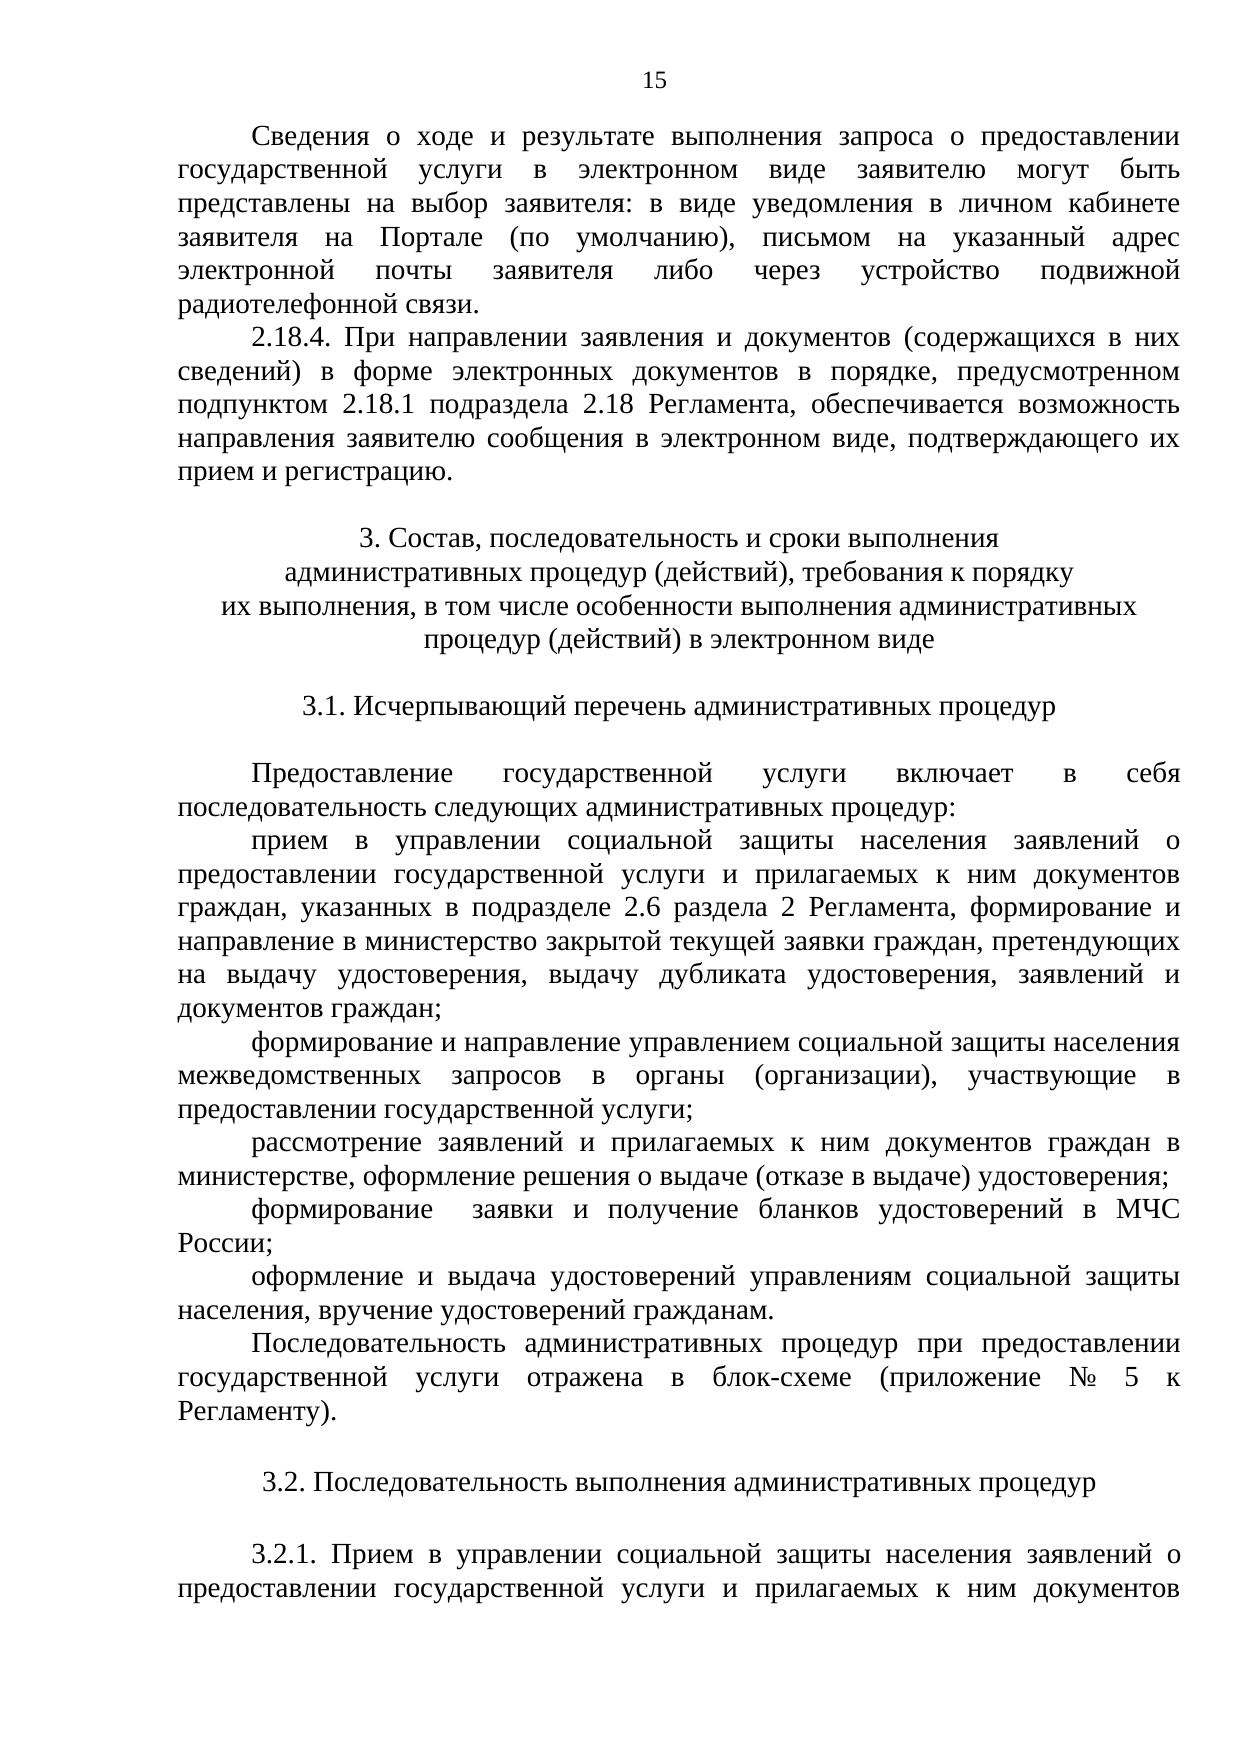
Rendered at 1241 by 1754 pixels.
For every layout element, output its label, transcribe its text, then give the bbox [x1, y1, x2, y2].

text процедур (действий) в электронном виде [177, 621, 1181, 655]
text Предоставление государственной услуги включает в себя последовательность следующих административных процедур: [177, 755, 1181, 822]
text их выполнения, в том числе особенности выполнения административных [177, 588, 1181, 621]
text формирование заявки и получение бланков удостоверений в МЧС России; [177, 1191, 1181, 1258]
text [177, 1536, 1181, 1603]
text 2.18.4. При направлении заявления и документов (содержащихся в них сведений) в форме электронных документов в порядке, предусмотренном подпунктом 2.18.1 подраздела 2.18 Регламента, обеспечивается возможность направления заявителю сообщения в электронном виде, подтверждающего их прием и регистрацию. [177, 319, 1181, 487]
text Сведения о ходе и результате выполнения запроса о предоставлении государственной услуги в электронном виде заявителю могут быть представлены на выбор заявителя: в виде уведомления в личном кабинете заявителя на Портале (по умолчанию), письмом на указанный адрес электронной почты заявителя либо через устройство подвижной радиотелефонной связи. [177, 118, 1181, 319]
text прием в управлении социальной защиты населения заявлений о предоставлении государственной услуги и прилагаемых к ним документов граждан, указанных в подразделе 2.6 раздела 2 Регламента, формирование и направление в министерство закрытой текущей заявки граждан, претендующих на выдачу удостоверения, выдачу дубликата удостоверения, заявлений и документов граждан; [177, 822, 1181, 1024]
text оформление и выдача удостоверений управлениям социальной защиты населения, вручение удостоверений гражданам. [177, 1258, 1181, 1326]
text Последовательность административных процедур при предоставлении государственной услуги отражена в блок-схеме (приложение № 5 к Регламенту). [177, 1326, 1181, 1426]
text административных процедур (действий), требования к порядку [177, 554, 1181, 588]
text рассмотрение заявлений и прилагаемых к ним документов граждан в министерстве, оформление решения о выдаче (отказе в выдаче) удостоверения; [177, 1124, 1181, 1191]
text формирование и направление управлением социальной защиты населения межведомственных запросов в органы (организации), участвующие в предоставлении государственной услуги; [177, 1024, 1181, 1124]
text 3. Состав, последовательность и сроки выполнения [177, 521, 1181, 554]
text 3.1. Исчерпывающий перечень административных процедур [177, 688, 1181, 722]
text 3.2. Последовательность выполнения административных процедур [177, 1464, 1181, 1498]
